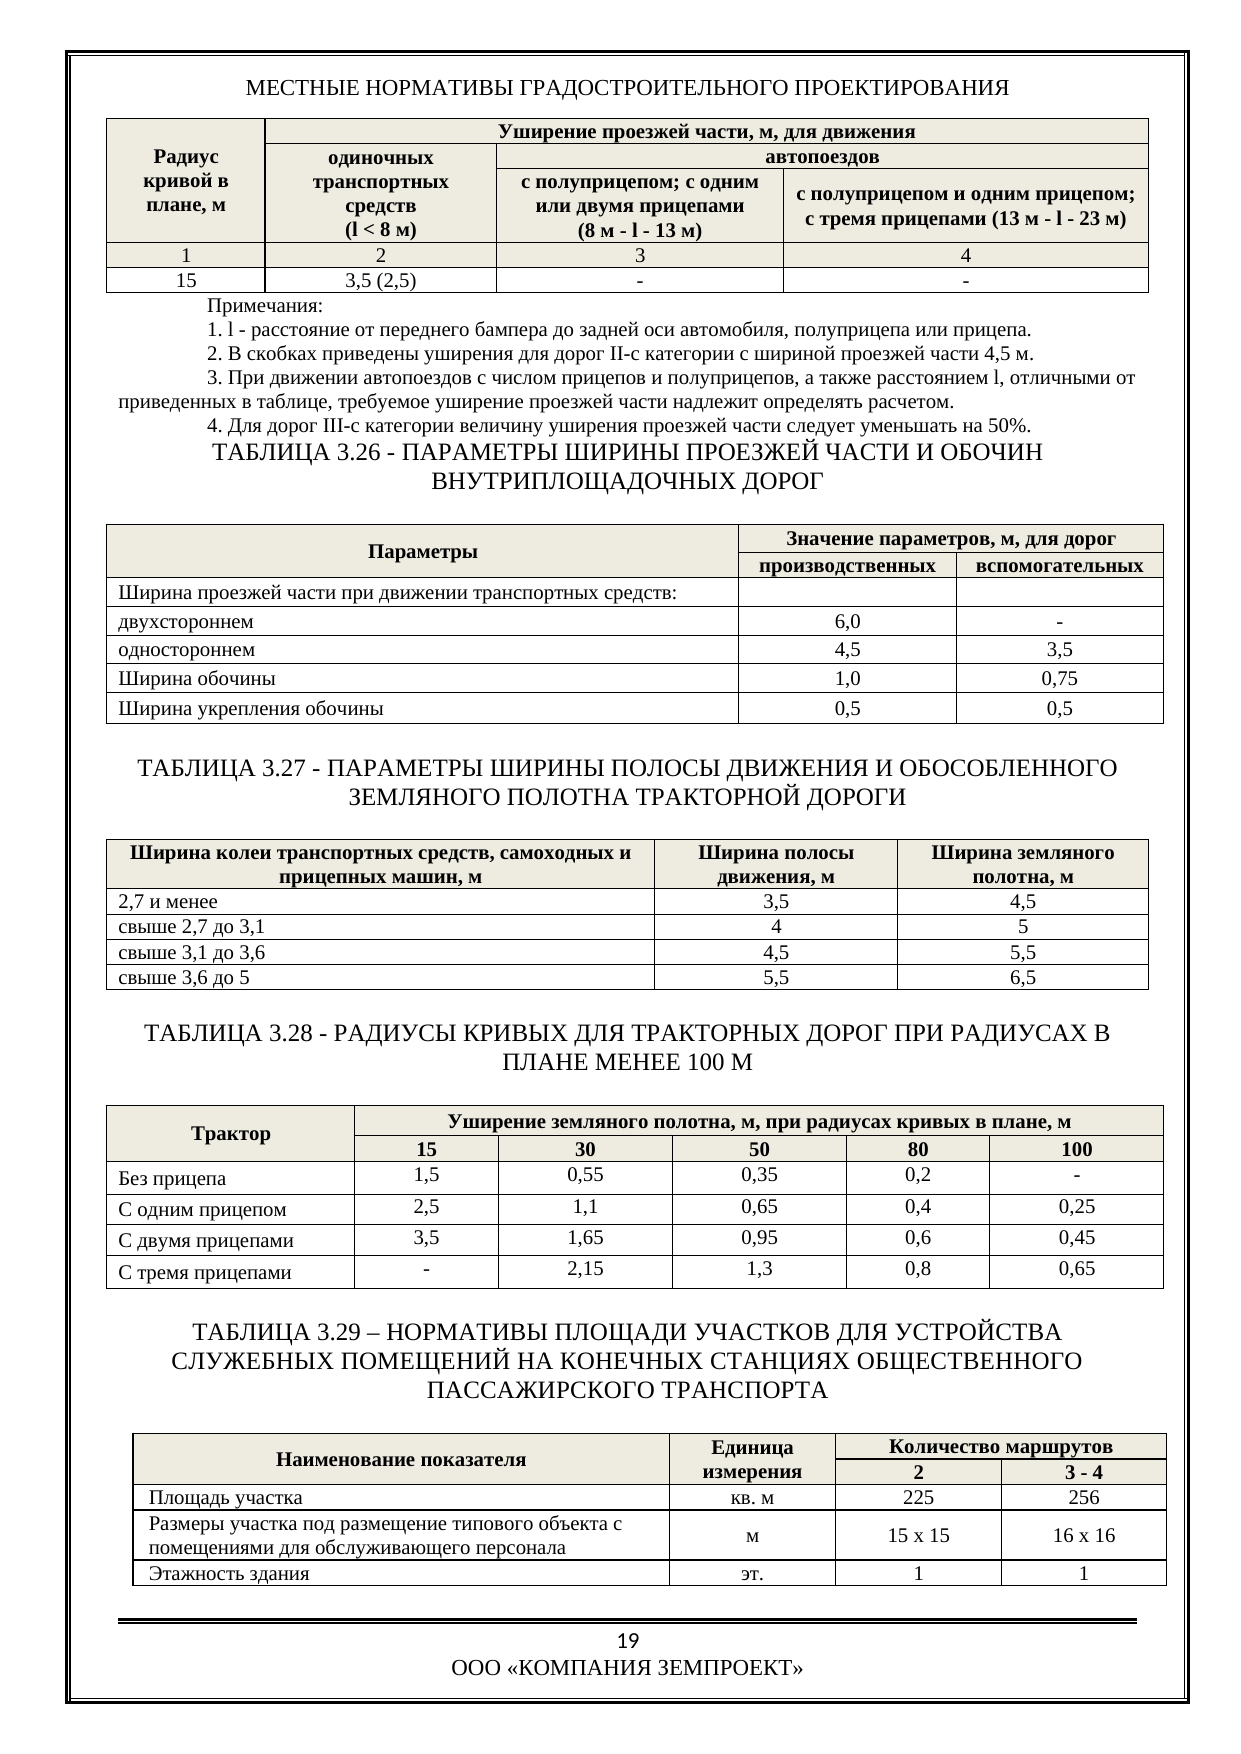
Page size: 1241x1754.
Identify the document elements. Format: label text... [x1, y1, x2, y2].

table_cell 0,45 [990, 1225, 1163, 1255]
text 2. В скобках приведены уширения для дорог II-c категории с шириной проезжей части . [118, 341, 1137, 365]
table_cell [739, 578, 956, 606]
table_cell 30 [499, 1136, 672, 1161]
table_cell Без прицепа [107, 1162, 354, 1193]
table_cell 15 [107, 268, 264, 292]
table_cell 15 [355, 1136, 498, 1161]
table_cell 5,5 [898, 940, 1148, 964]
table_cell 15 x 15 [836, 1511, 1001, 1559]
table_cell С тремя прицепами [107, 1256, 354, 1288]
table_header Единица измерения [670, 1434, 835, 1484]
table_cell - [990, 1162, 1163, 1193]
table_cell - [784, 268, 1148, 292]
table_cell С двумя прицепами [107, 1225, 354, 1255]
table_cell 4 [655, 915, 897, 938]
table_cell 4,5 [655, 940, 897, 964]
table_cell 256 [1002, 1485, 1166, 1509]
table_cell м [670, 1511, 835, 1559]
table_cell 80 [847, 1136, 989, 1161]
table_cell Ширина обочины [107, 664, 738, 692]
table_cell - [957, 607, 1163, 634]
table_cell 2 [266, 243, 496, 267]
table_cell 0,2 [847, 1162, 989, 1193]
table_cell 50 [673, 1136, 846, 1161]
table_cell 0,25 [990, 1195, 1163, 1224]
table_header Значение параметров, м, для дорог [739, 525, 1163, 552]
table_cell 0,65 [990, 1256, 1163, 1288]
table_cell Ширина укрепления обочины [107, 693, 738, 723]
table_cell 0,5 [957, 693, 1163, 723]
table_cell производственных [739, 553, 956, 577]
table_cell 0,8 [847, 1256, 989, 1288]
table_cell 3 - 4 [1002, 1460, 1166, 1484]
table_cell 2,7 и менее [107, 889, 654, 913]
table_cell 3 [497, 243, 783, 267]
text ТАБЛИЦА 3.27 - ПАРАМЕТРЫ ШИРИНЫ ПОЛОСЫ ДВИЖЕНИЯ И ОБОСОБЛЕННОГО ЗЕМЛЯНОГО ПОЛОТНА ТРАКТОРНОЙ ДОРОГИ [118, 753, 1137, 810]
text 1. l - расстояние от переднего бампера до задней оси автомобиля, полуприцепа или прицепа. [118, 317, 1137, 341]
table_header Трактор [107, 1106, 354, 1161]
table_header Ширина колеи транспортных средств, самоходных и прицепных машин, м [107, 840, 654, 888]
table_cell одиночных транспортных средств (l < ) [266, 144, 496, 242]
table_cell 3,5 [957, 636, 1163, 663]
table_cell свыше 2,7 до 3,1 [107, 915, 654, 938]
table_cell 2,5 [355, 1195, 498, 1224]
table_cell - [355, 1256, 498, 1288]
table_cell Размеры участка под размещение типового объекта с помещениями для обслуживающего персонала [134, 1511, 669, 1559]
table_cell вспомогательных [957, 553, 1163, 577]
table_cell автопоездов [497, 144, 1148, 168]
table_cell 1 [107, 243, 264, 267]
table_cell Площадь участка [134, 1485, 669, 1509]
table_cell с полуприцепом и одним прицепом; с тремя прицепами ( - l - ) [784, 169, 1148, 242]
table_header Ширина полосы движения, м [655, 840, 897, 888]
table_cell 225 [836, 1485, 1001, 1509]
table_cell 0,65 [673, 1195, 846, 1224]
table_cell Этажность здания [134, 1561, 669, 1584]
table_cell 4,5 [739, 636, 956, 663]
table_cell 0,4 [847, 1195, 989, 1224]
table_header Наименование показателя [134, 1434, 669, 1484]
table_cell 16 x 16 [1002, 1511, 1166, 1559]
table_cell эт. [670, 1561, 835, 1584]
text Таблица 3.29 – НОРМАТИВЫ ПЛОЩАДИ УЧАСТКОВ ДЛЯ УСТРОЙСТВА СЛУЖЕБНЫХ ПОМЕЩЕНИЙ НА КОНЕЧНЫХ СТАНЦИЯХ ОБЩЕСТВЕННОГО ПАССАЖИРСКОГО ТРАНСПОРТА [118, 1317, 1137, 1404]
text Примечания: [118, 293, 1137, 317]
table_header Параметры [107, 525, 738, 577]
table_cell 2,15 [499, 1256, 672, 1288]
table_cell С одним прицепом [107, 1195, 354, 1224]
text Таблица 3.28 - Радиусы кривых для тракторных дорог при радиусах в плане менее [118, 1018, 1137, 1076]
table_cell Ширина проезжей части при движении транспортных средств: [107, 578, 738, 606]
table_cell двухстороннем [107, 607, 738, 634]
table_cell 0,5 [739, 693, 956, 723]
table_header Ширина земляного полотна, м [898, 840, 1148, 888]
table_cell [957, 578, 1163, 606]
text ТАБЛИЦА 3.26 - ПАРАМЕТРЫ ШИРИНЫ ПРОЕЗЖЕЙ ЧАСТИ И ОБОЧИН ВНУТРИПЛОЩАДОЧНЫХ ДОРОГ [118, 437, 1137, 495]
table_cell с полуприцепом; с одним или двумя прицепами ( - l - ) [497, 169, 783, 242]
table_cell 4,5 [898, 889, 1148, 913]
table_cell 5 [898, 915, 1148, 938]
table_cell 0,6 [847, 1225, 989, 1255]
table_cell 1,1 [499, 1195, 672, 1224]
table_cell 1,5 [355, 1162, 498, 1193]
table_cell 6,5 [898, 965, 1148, 989]
table_cell 5,5 [655, 965, 897, 989]
table_cell 100 [990, 1136, 1163, 1161]
table_cell свыше 3,6 до 5 [107, 965, 654, 989]
text 4. Для дорог III-с категории величину уширения проезжей части следует уменьшать на 50%. [118, 413, 1137, 437]
table_header Количество маршрутов [836, 1434, 1166, 1458]
table_cell свыше 3,1 до 3,6 [107, 940, 654, 964]
table_cell 0,95 [673, 1225, 846, 1255]
table_cell 0,75 [957, 664, 1163, 692]
table_cell 1 [1002, 1561, 1166, 1584]
table_cell 3,5 [655, 889, 897, 913]
table_header Радиус кривой в плане, м [107, 119, 264, 242]
table_header Уширение земляного полотна, м, при радиусах кривых в плане, м [355, 1106, 1163, 1135]
table_cell 1,3 [673, 1256, 846, 1288]
table_cell 1,65 [499, 1225, 672, 1255]
table_cell кв. м [670, 1485, 835, 1509]
table_cell 2 [836, 1460, 1001, 1484]
table_header Уширение проезжей части, м, для движения [266, 119, 1148, 143]
table_cell 3,5 (2,5) [266, 268, 496, 292]
table_cell одностороннем [107, 636, 738, 663]
table_cell 0,35 [673, 1162, 846, 1193]
table_cell 6,0 [739, 607, 956, 634]
table_cell 4 [784, 243, 1148, 267]
table_cell 3,5 [355, 1225, 498, 1255]
table_cell 0,55 [499, 1162, 672, 1193]
table_cell 1 [836, 1561, 1001, 1584]
table_cell - [497, 268, 783, 292]
text 3. При движении автопоездов с числом прицепов и полуприцепов, а также расстоянием l, отличными от приведенных в таблице, требуемое уширение проезжей части надлежит определять расчетом. [118, 365, 1137, 413]
table_cell 1,0 [739, 664, 956, 692]
